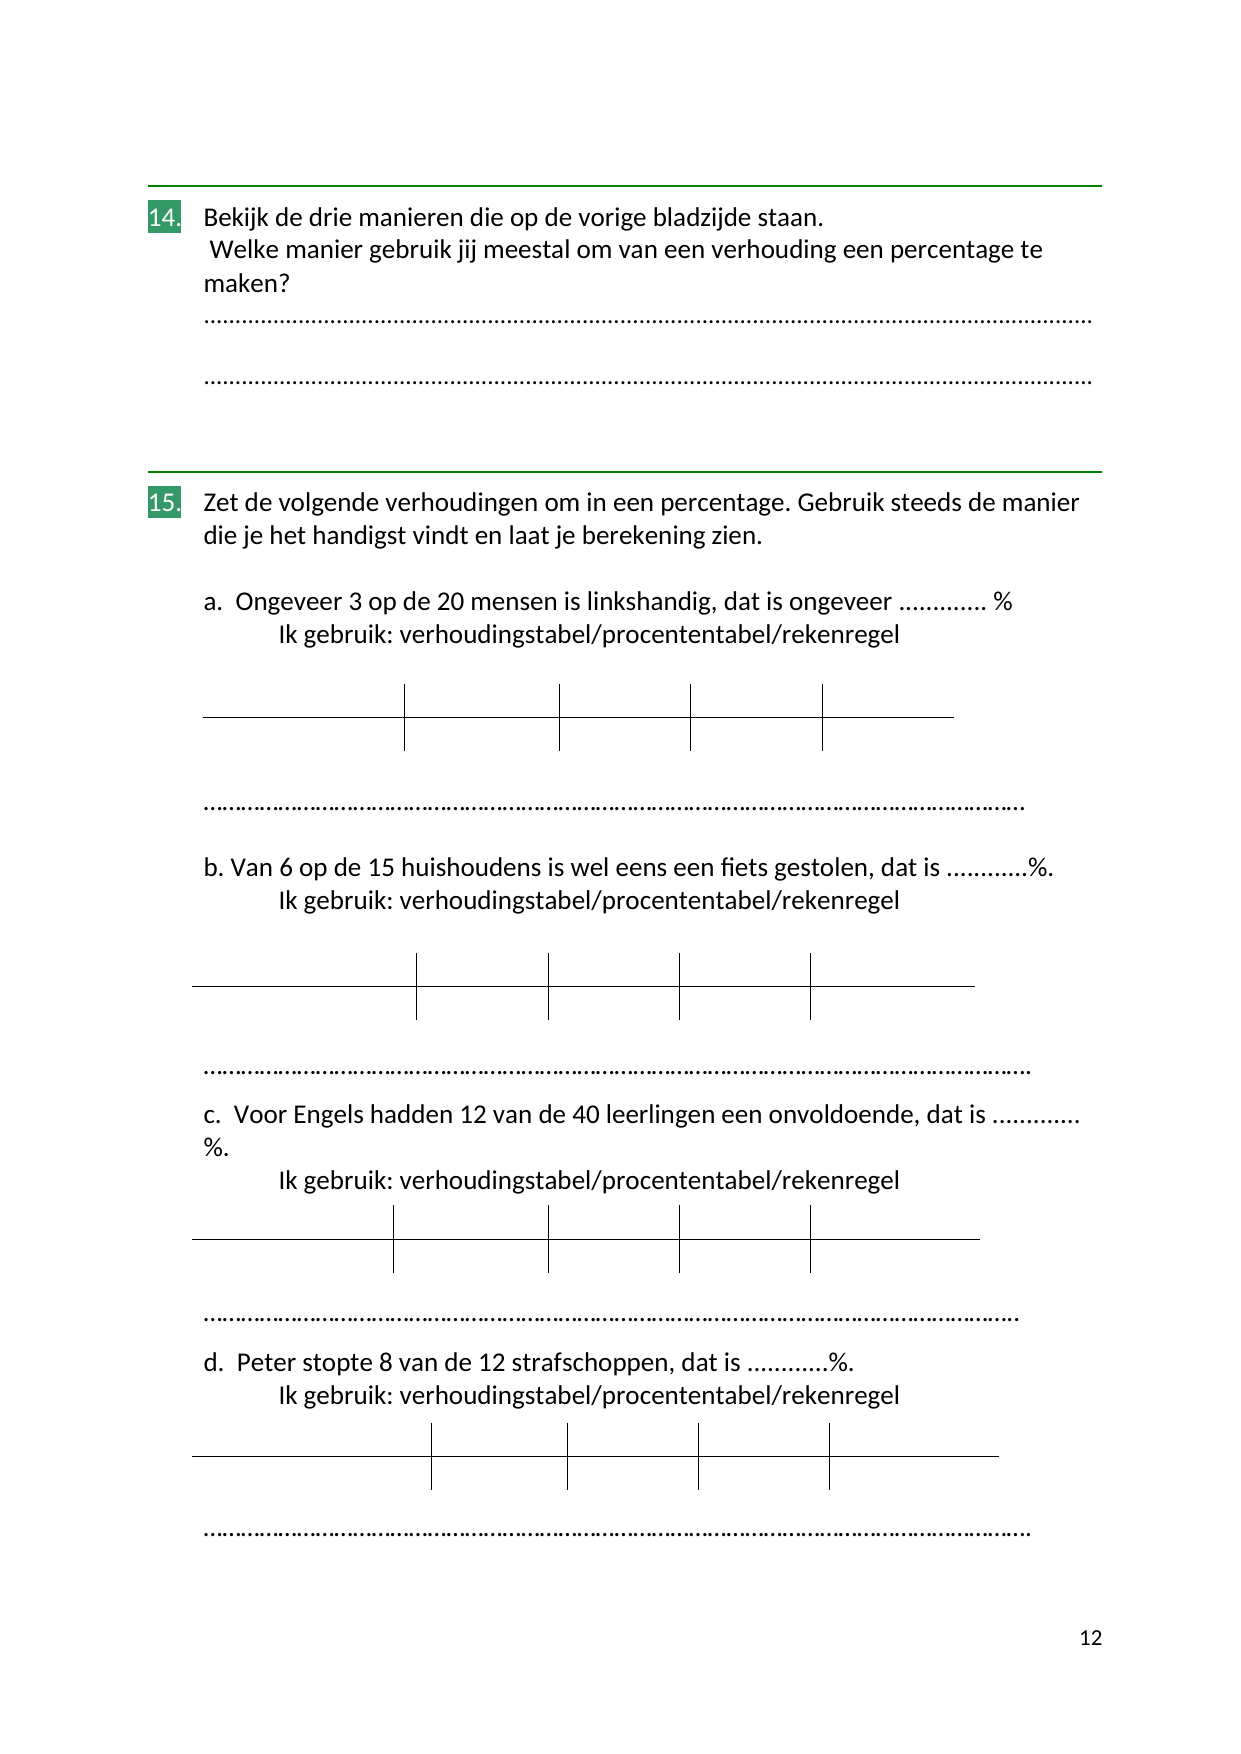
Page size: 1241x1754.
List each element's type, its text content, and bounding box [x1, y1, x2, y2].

table_header [136, 486, 192, 1559]
table_header Bekijk de drie manieren die op de vorige bladzijde staan. Welke manier gebruik jij meestal om van een verhouding een percentage te maken? ............................................................................................................................................. ............................................................................................................................................. [192, 200, 1107, 390]
table_header Zet de volgende verhoudingen om in een percentage. Gebruik steeds de manier die je het handigst vindt en laat je berekening zien. a. Ongeveer 3 op de 20 mensen is linkshandig, dat is ongeveer ............. % Ik gebruik: verhoudingstabel/procententabel/rekenregel …………………………………………………………………………………………………………………… b. Van 6 op de 15 huishoudens is wel eens een fiets gestolen, dat is ............%. Ik gebruik: verhoudingstabel/procententabel/rekenregel ……………………………………………………………………………………………………………………. c. Voor Engels hadden 12 van de 40 leerlingen een onvoldoende, dat is .............%. Ik gebruik: verhoudingstabel/procententabel/rekenregel ………………………………………………………………………………………………………………….. d. Peter stopte 8 van de 12 strafschoppen, dat is ............%. Ik gebruik: verhoudingstabel/procententabel/rekenregel ……………………………………………………………………………………………………………………. [192, 486, 1107, 1559]
table_header [136, 200, 192, 390]
